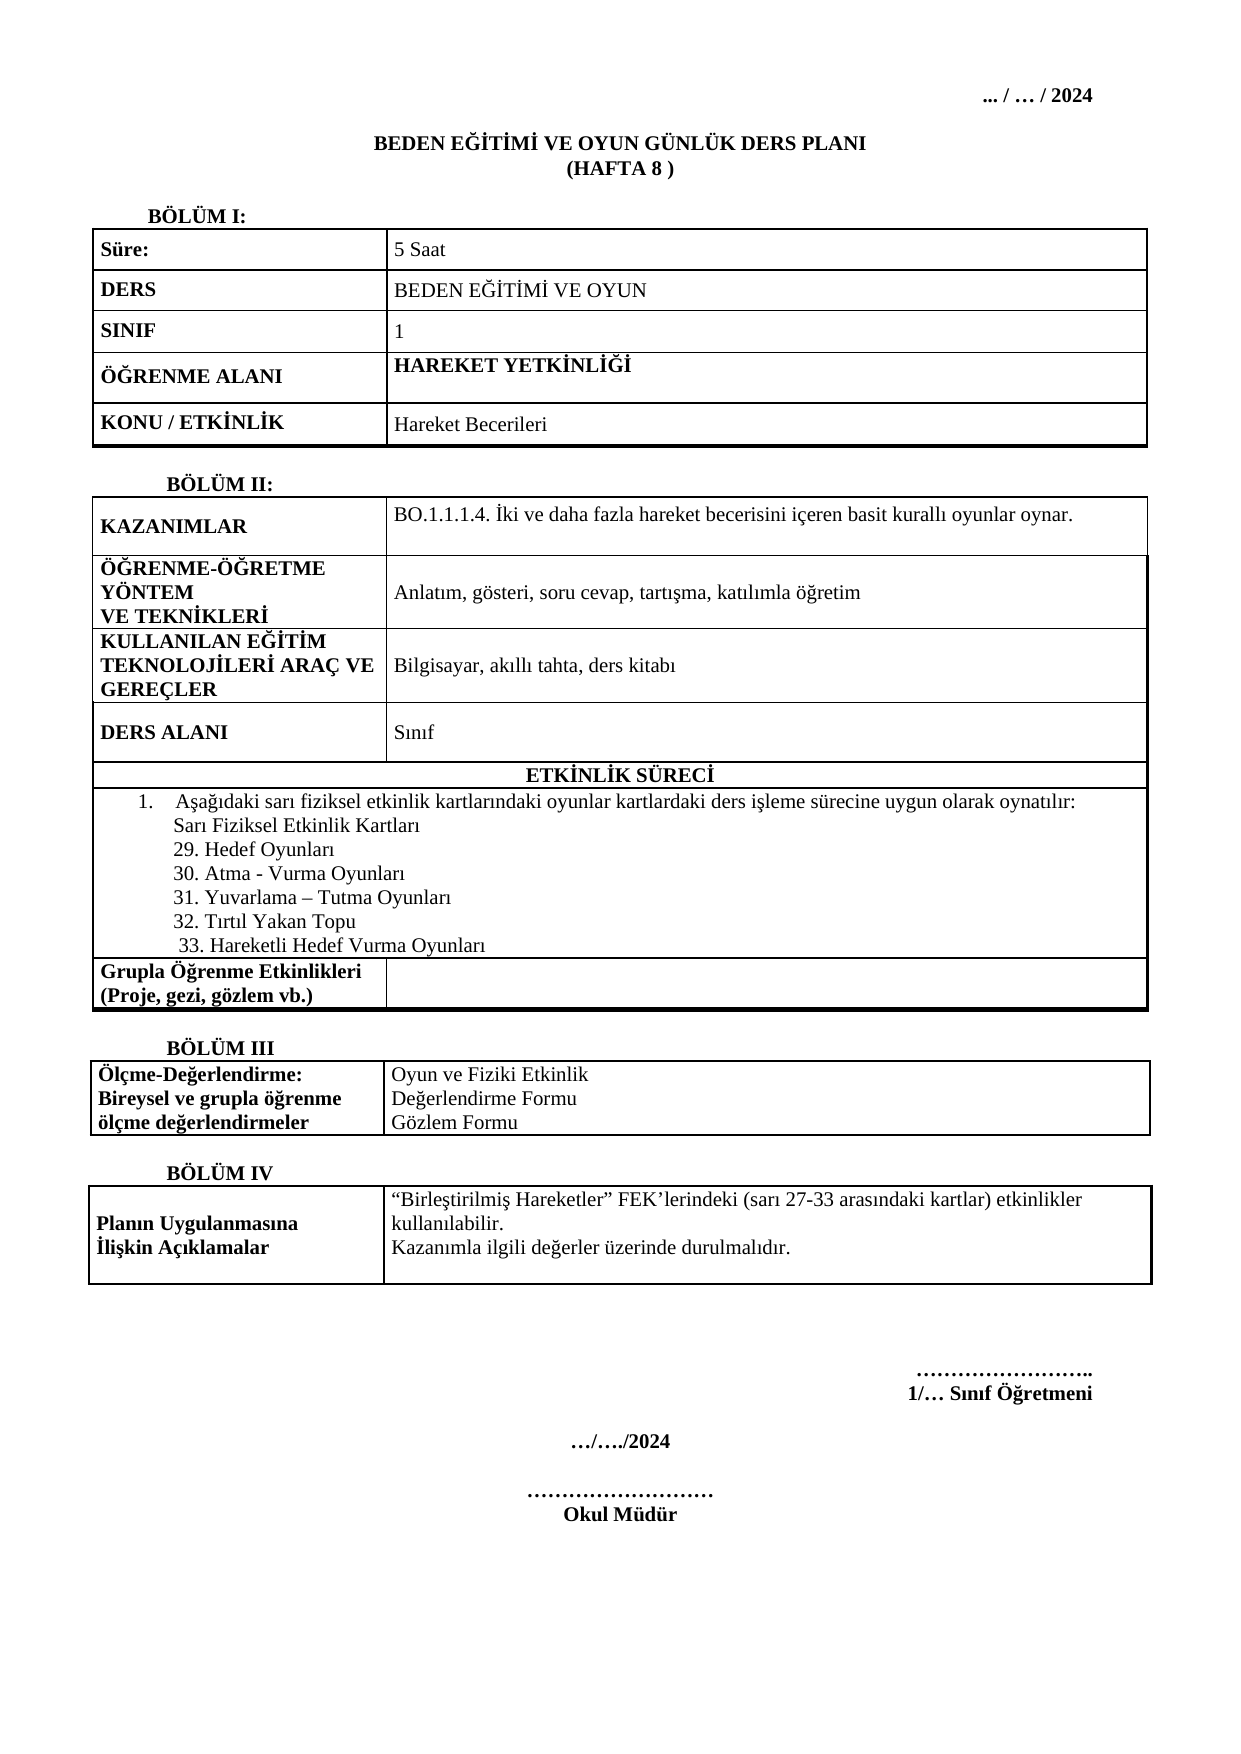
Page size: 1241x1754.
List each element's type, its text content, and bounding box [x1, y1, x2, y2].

table_cell Hareket Becerileri [388, 404, 1146, 444]
table_header 5 Saat [388, 230, 1146, 269]
text Okul Müdür [148, 1502, 1093, 1526]
table_cell 1 [388, 311, 1146, 352]
text …………………….. [148, 1357, 1093, 1381]
table_cell ÖĞRENME ALANI [94, 353, 386, 402]
text BÖLÜM II: [148, 472, 1093, 496]
table_cell ÖĞRENME-ÖĞRETME YÖNTEM VE TEKNİKLERİ [93, 556, 386, 628]
table_cell KULLANILAN EĞİTİM TEKNOLOJİLERİ ARAÇ VE GEREÇLER [93, 629, 386, 701]
table_header Oyun ve Fiziki Etkinlik Değerlendirme Formu Gözlem Formu [385, 1062, 1149, 1134]
table_cell Anlatım, gösteri, soru cevap, tartışma, katılımla öğretim [387, 556, 1146, 628]
table_cell HAREKET YETKİNLİĞİ [388, 353, 1146, 402]
table_cell DERS [94, 271, 386, 310]
table_cell Sınıf [387, 703, 1146, 761]
table_cell Aşağıdaki sarı fiziksel etkinlik kartlarındaki oyunlar kartlardaki ders işleme sürecine uygun olarak oynatılır: Sarı Fiziksel Etkinlik Kartları 29. Hedef Oyunları 30. Atma - Vurma Oyunları 31. Yuvarlama – Tutma Oyunları 32. Tırtıl Yakan Topu 33. Hareketli Hedef Vurma Oyunları [94, 789, 1146, 957]
table_cell DERS ALANI [94, 703, 386, 761]
text ……………………… [148, 1477, 1093, 1502]
table_cell Bilgisayar, akıllı tahta, ders kitabı [387, 629, 1146, 701]
table_cell BEDEN EĞİTİMİ VE OYUN [388, 271, 1146, 310]
table_cell [387, 959, 1146, 1007]
subtitle BÖLÜM III [148, 1036, 1093, 1060]
text BEDEN EĞİTİMİ VE OYUN GÜNLÜK DERS PLANI [148, 131, 1093, 155]
text …/…./2024 [148, 1429, 1093, 1453]
table_header KAZANIMLAR [93, 498, 386, 555]
text 1/… Sınıf Öğretmeni [148, 1381, 1093, 1405]
table_header Planın Uygulanmasına İlişkin Açıklamalar [90, 1187, 383, 1283]
text ... / … / 2024 [148, 83, 1093, 107]
table_cell SINIF [94, 311, 386, 352]
table_header Ölçme-Değerlendirme: Bireysel ve grupla öğrenme ölçme değerlendirmeler [92, 1062, 383, 1134]
table_cell Grupla Öğrenme Etkinlikleri (Proje, gezi, gözlem vb.) [94, 959, 386, 1007]
table_cell ETKİNLİK SÜRECİ [94, 763, 1146, 787]
text BÖLÜM I: [148, 203, 1093, 228]
table_cell KONU / ETKİNLİK [94, 404, 386, 444]
table_header Süre: [94, 230, 386, 269]
table_header “Birleştirilmiş Hareketler” FEK’lerindeki (sarı 27-33 arasındaki kartlar) etkinlikler kullanılabilir. Kazanımla ilgili değerler üzerinde durulmalıdır. [385, 1187, 1150, 1283]
table_header BO.1.1.1.4. İki ve daha fazla hareket becerisini içeren basit kurallı oyunlar oynar. [387, 498, 1147, 555]
text (HAFTA 8 ) [148, 155, 1093, 179]
subtitle BÖLÜM IV [148, 1161, 1093, 1184]
